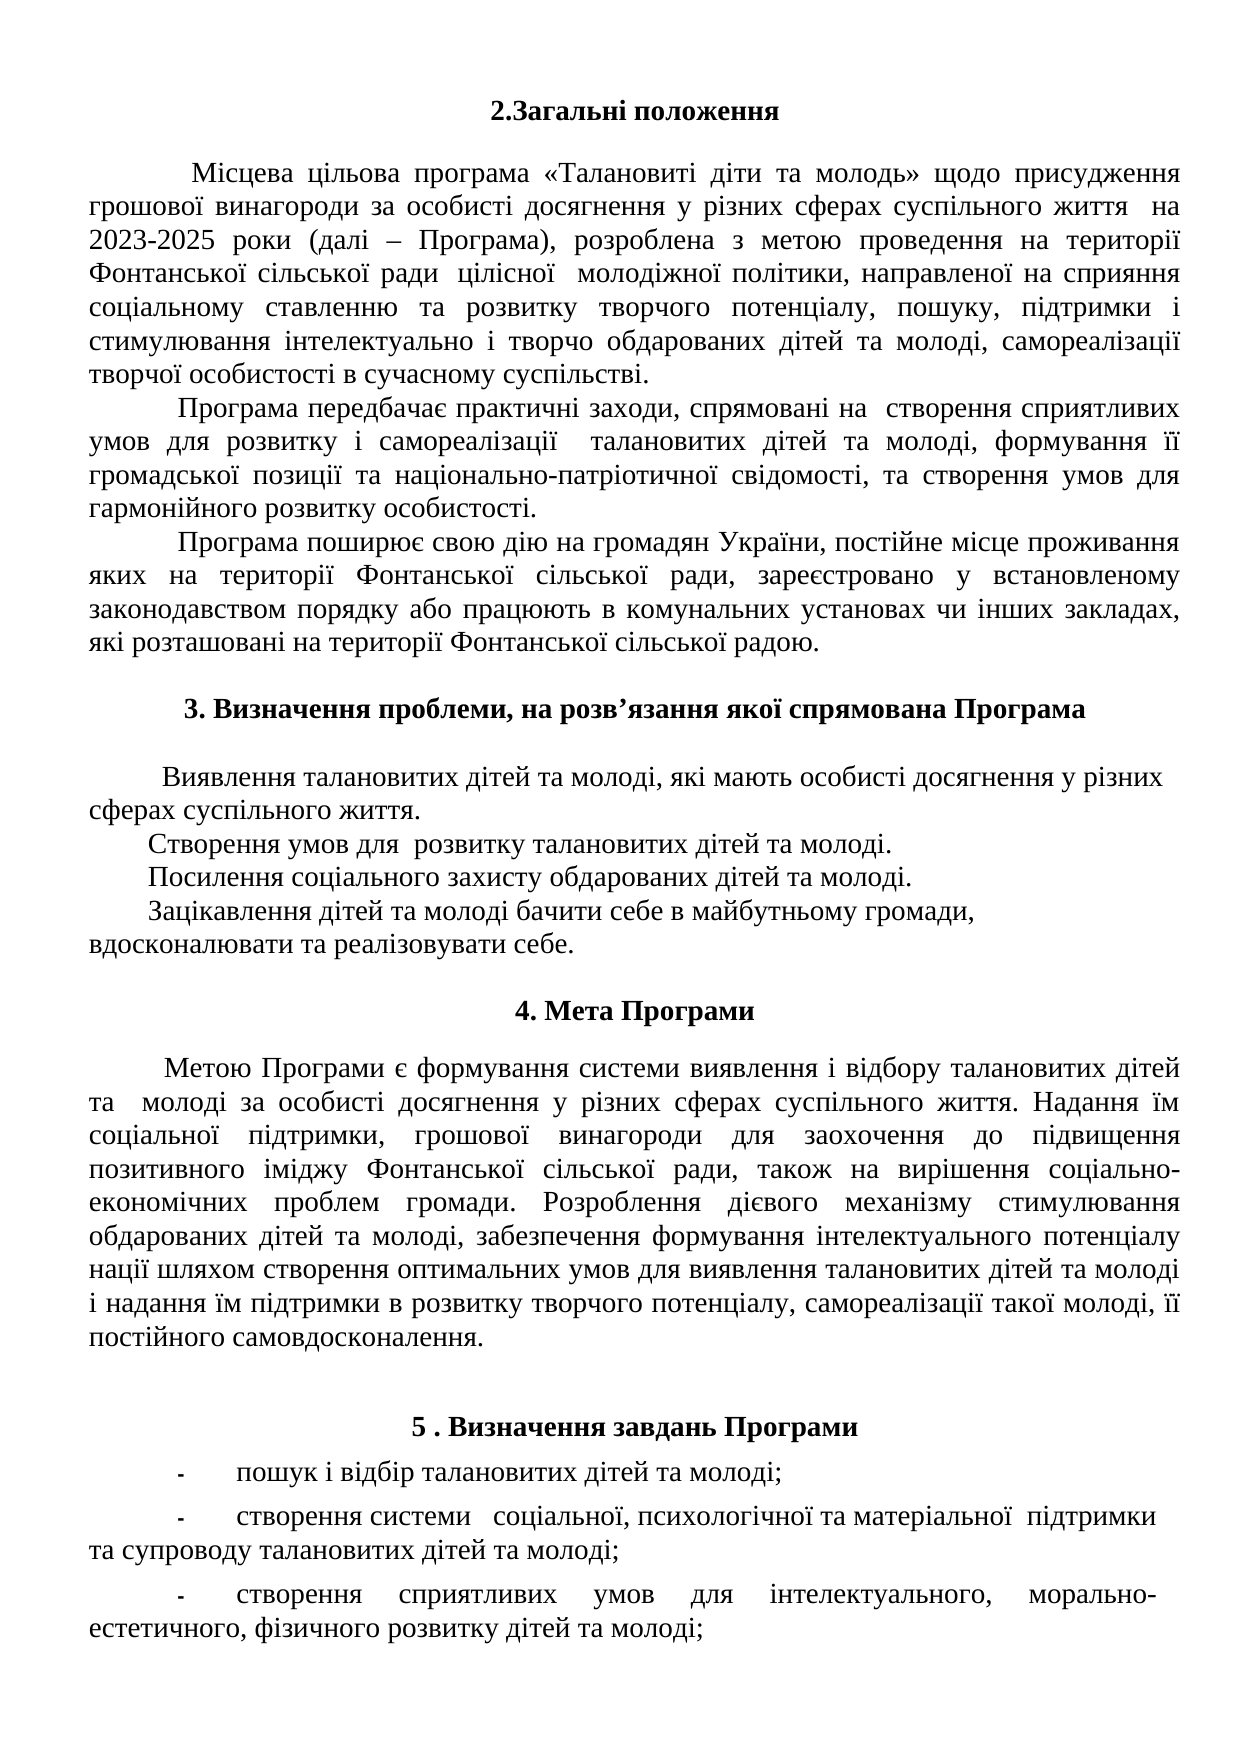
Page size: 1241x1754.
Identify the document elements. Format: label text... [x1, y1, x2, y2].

text Програма передбачає практичні заходи, спрямовані на створення сприятливих умов для розвитку і самореалізації талановитих дітей та молоді, формування її громадської позиції та національно-патріотичної свідомості, та створення умов для гармонійного розвитку особистості. [89, 390, 1181, 524]
text Посилення соціального захисту обдарованих дітей та молоді. [89, 859, 1181, 893]
list створення системи соціальної, психологічної та матеріальної підтримки та супроводу талановитих дітей та молоді; [89, 1498, 1158, 1565]
text Створення умов для розвитку талановитих дітей та молоді. [89, 826, 1181, 859]
text 5 . Визначення завдань Програми [89, 1409, 1181, 1443]
text 2.Загальні положення [89, 93, 1181, 126]
text Місцева цільова програма «Талановиті діти та молодь» щодо присудження грошової винагороди за особисті досягнення у різних сферах суспільного життя на 2023-2025 роки (далі – Програма), розроблена з метою проведення на території Фонтанської сільської ради цілісної молодіжної політики, направленої на сприяння соціальному ставленню та розвитку творчого потенціалу, пошуку, підтримки і стимулювання інтелектуально і творчо обдарованих дітей та молоді, самореалізації творчої особистості в сучасному суспільстві. [89, 155, 1181, 390]
text Зацікавлення дітей та молоді бачити себе в майбутньому громади, вдосконалювати та реалізовувати себе. [89, 893, 1181, 960]
text 3. Визначення проблеми, на розв’язання якої спрямована Програма [89, 692, 1181, 725]
list створення сприятливих умов для інтелектуального, морально-естетичного, фізичного розвитку дітей та молоді; [89, 1576, 1158, 1643]
text Програма поширює свою дію на громадян України, постійне місце проживання яких на території Фонтанської сільської ради, зареєстровано у встановленому законодавством порядку або працюють в комунальних установах чи інших закладах, які розташовані на території Фонтанської сільської радою. [89, 524, 1181, 658]
text Виявлення талановитих дітей та молоді, які мають особисті досягнення у різних сферах суспільного життя. [89, 759, 1181, 826]
text Метою Програми є формування системи виявлення і відбору талановитих дітей та молоді за особисті досягнення у різних сферах суспільного життя. Надання їм соціальної підтримки, грошової винагороди для заохочення до підвищення позитивного іміджу Фонтанської сільської ради, також на вирішення соціально-економічних проблем громади. Розроблення дієвого механізму стимулювання обдарованих дітей та молоді, забезпечення формування інтелектуального потенціалу нації шляхом створення оптимальних умов для виявлення талановитих дітей та молоді і надання їм підтримки в розвитку творчого потенціалу, самореалізації такої молоді, її постійного самовдосконалення. [89, 1050, 1181, 1352]
text 4. Мета Програми [89, 993, 1181, 1027]
list пошук і відбір талановитих дітей та молоді; [89, 1454, 1158, 1487]
